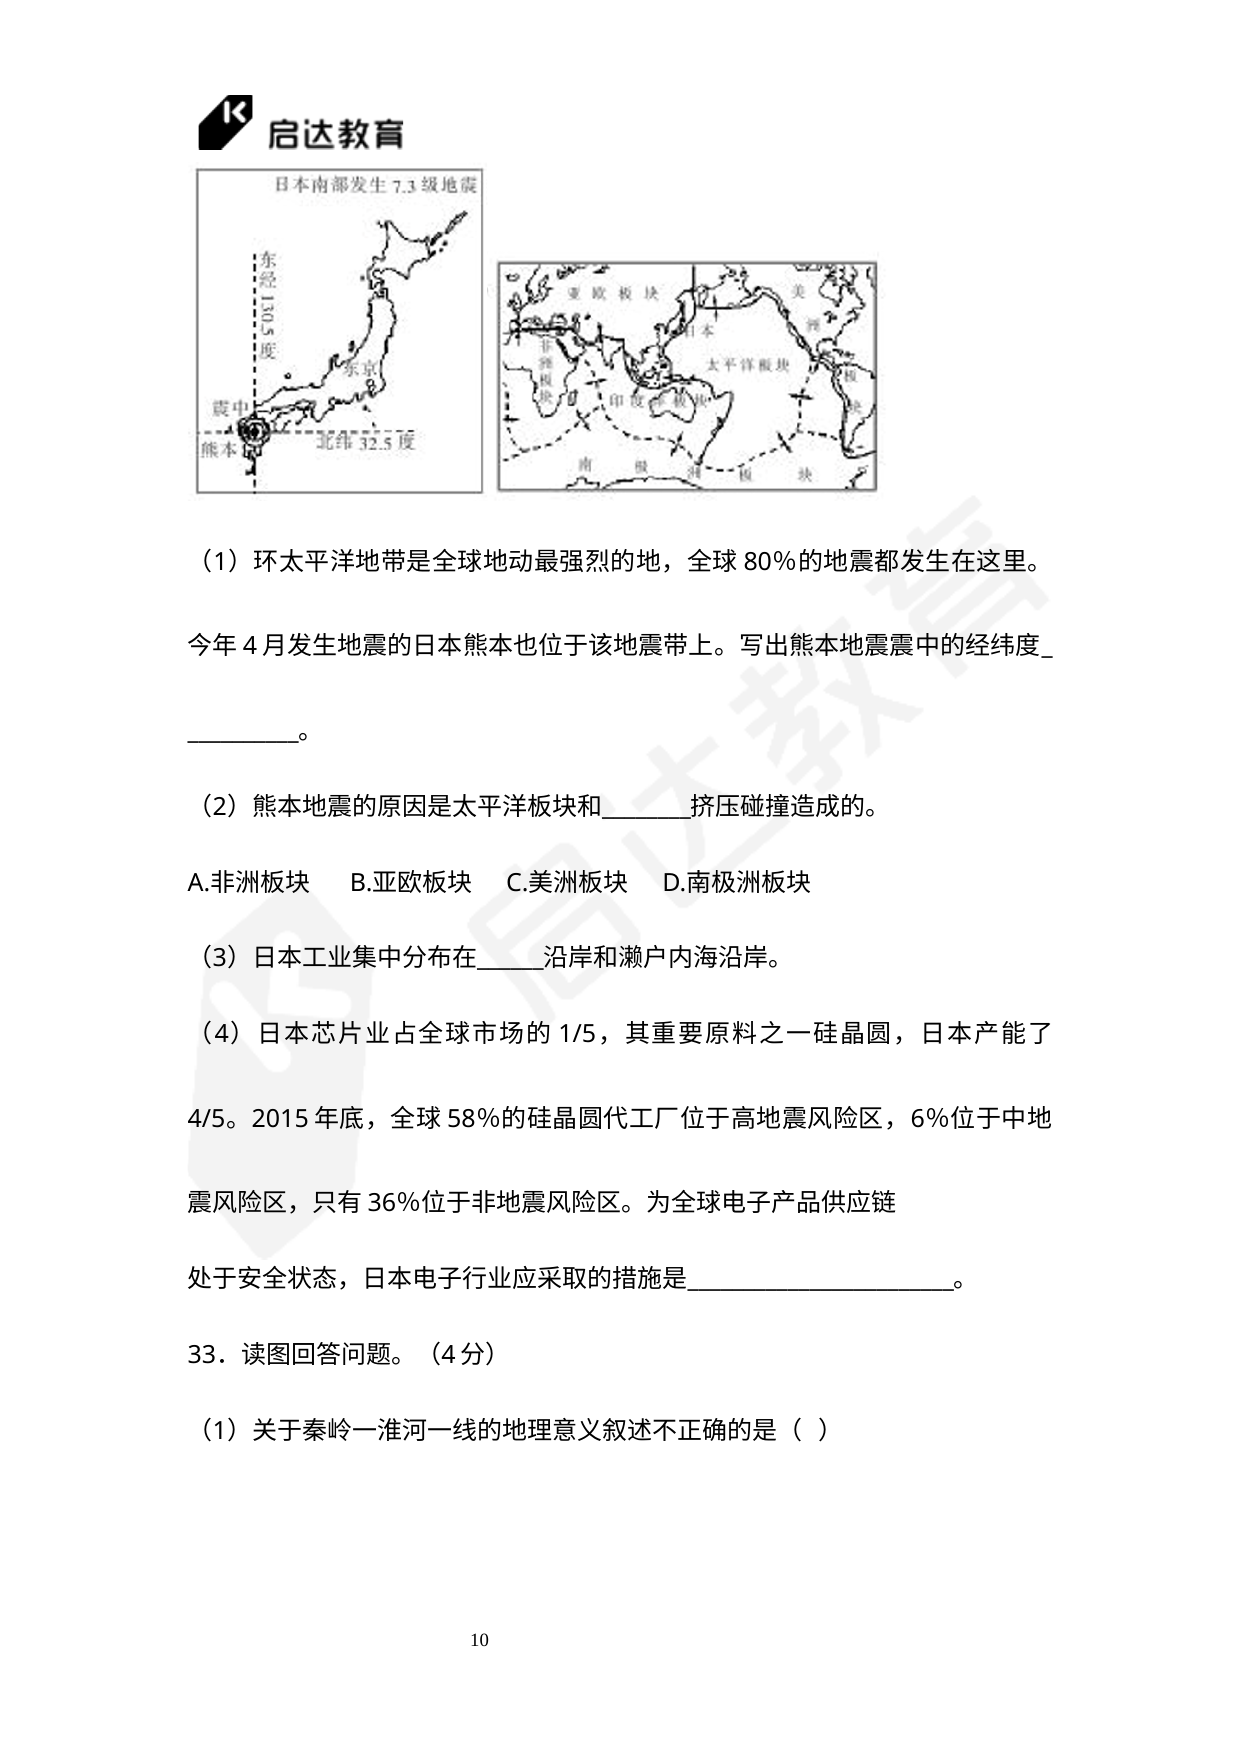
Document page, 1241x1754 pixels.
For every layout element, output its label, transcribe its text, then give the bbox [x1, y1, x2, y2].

text A.非洲板块 B.亚欧板块 C.美洲板块 D.南极洲板块 [187, 848, 1053, 913]
text 处于安全状态，日本电子行业应采取的措施是________________________。 [187, 1244, 1053, 1309]
text （2）熊本地震的原因是太平洋板块和________挤压碰撞造成的。 [187, 772, 1053, 837]
text （3）日本工业集中分布在______沿岸和濑户内海沿岸。 [187, 923, 1053, 988]
text 33．读图回答问题。（4分） [187, 1320, 1053, 1385]
text （1）环太平洋地带是全球地动最强烈的地，全球80％的地震都发生在这里。今年4月发生地震的日本熊本也位于该地震带上。写出熊本地震震中的经纬度___________。 [187, 527, 1053, 761]
text （4）日本芯片业占全球市场的1/5，其重要原料之一硅晶圆，日本产能了4/5。2015年底，全球58％的硅晶圆代工厂位于高地震风险区，6％位于中地震风险区，只有36％位于非地震风险区。为全球电子产品供应链 [187, 999, 1053, 1233]
text （1）关于秦岭一淮河一线的地理意义叙述不正确的是（ ） [187, 1396, 1053, 1461]
picture [198, 95, 404, 150]
picture [187, 162, 889, 501]
